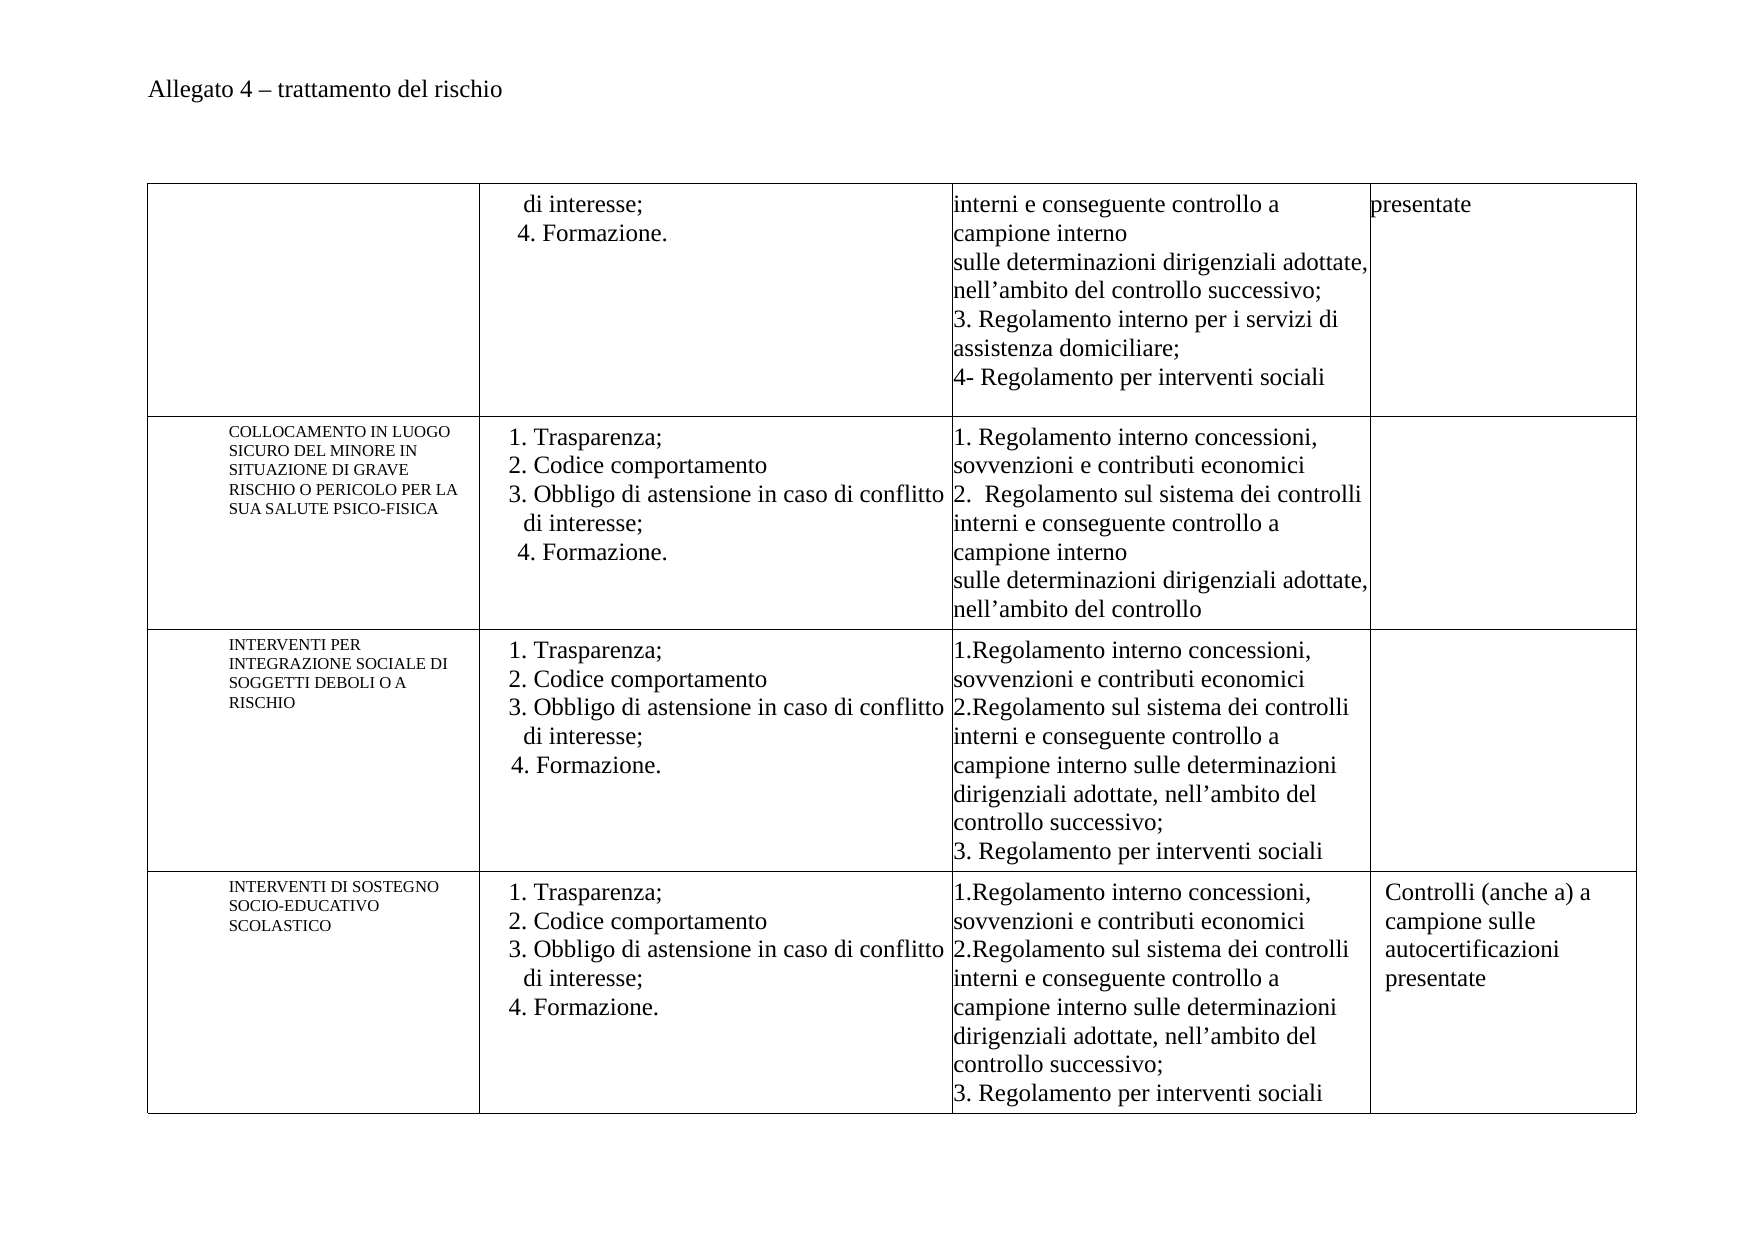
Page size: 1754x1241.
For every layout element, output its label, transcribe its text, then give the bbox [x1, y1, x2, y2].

table_cell [1371, 630, 1636, 871]
table_cell 1. Regolamento interno concessioni, sovvenzioni e contributi economici 2. Regolamento sul sistema dei controlli interni e conseguente controllo a campione interno sulle determinazioni dirigenziali adottate, nell’ambito del controllo [953, 417, 1370, 629]
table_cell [480, 184, 952, 416]
table_cell 1.Regolamento interno concessioni, sovvenzioni e contributi economici 2.Regolamento sul sistema dei controlli interni e conseguente controllo a campione interno sulle determinazioni dirigenziali adottate, nell’ambito del controllo successivo; 3. Regolamento per interventi sociali [953, 630, 1370, 871]
table_cell COLLOCAMENTO IN LUOGO SICURO DEL MINORE IN SITUAZIONE DI GRAVE RISCHIO O PERICOLO PER LA SUA SALUTE PSICO-FISICA [148, 417, 479, 629]
table_cell 1. Trasparenza; 2. Codice comportamento 3. Obbligo di astensione in caso di conflitto di interesse; 4. Formazione. [480, 417, 952, 629]
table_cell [953, 184, 1370, 416]
table_cell Controlli (anche a) a campione sulle autocertificazioni presentate [1371, 872, 1636, 1113]
table_cell 1.Regolamento interno concessioni, sovvenzioni e contributi economici 2.Regolamento sul sistema dei controlli interni e conseguente controllo a campione interno sulle determinazioni dirigenziali adottate, nell’ambito del controllo successivo; 3. Regolamento per interventi sociali [953, 872, 1370, 1113]
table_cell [1371, 184, 1636, 416]
table_cell INTERVENTI PER INTEGRAZIONE SOCIALE DI SOGGETTI DEBOLI O A RISCHIO [148, 630, 479, 871]
table_cell INTERVENTI DI SOSTEGNO SOCIO-EDUCATIVO SCOLASTICO [148, 872, 479, 1113]
table_cell [1371, 417, 1636, 629]
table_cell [148, 184, 479, 416]
table_cell 1. Trasparenza; 2. Codice comportamento 3. Obbligo di astensione in caso di conflitto di interesse; 4. Formazione. [480, 630, 952, 871]
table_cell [480, 872, 952, 1113]
